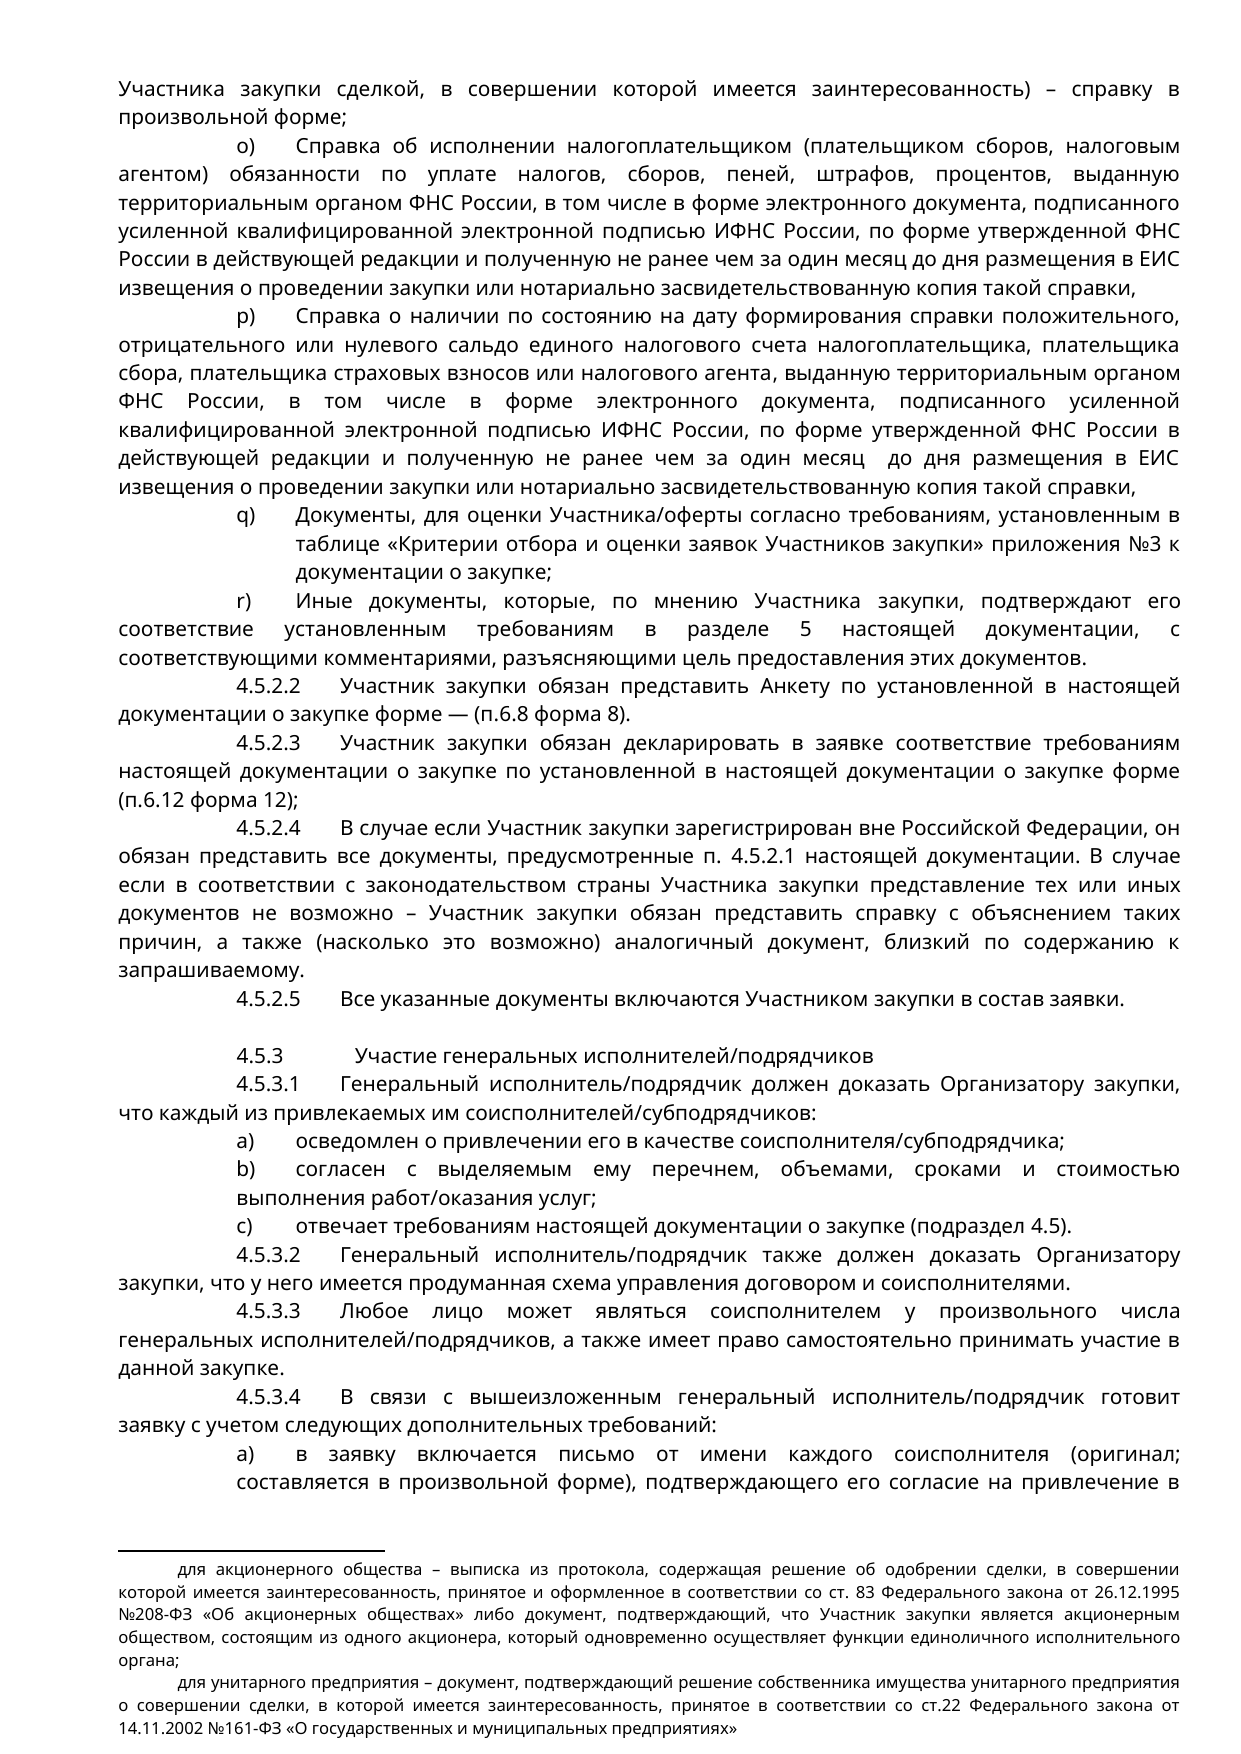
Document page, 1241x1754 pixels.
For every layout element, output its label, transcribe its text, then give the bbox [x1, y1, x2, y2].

list Справка о наличии по состоянию на дату формирования справки положительного, отрицательного или нулевого сальдо единого налогового счета налогоплательщика, плательщика сбора, плательщика страховых взносов или налогового агента, выданную территориальным органом ФНС России, в том числе в форме электронного документа, подписанного усиленной квалифицированной электронной подписью ИФНС России, по форме утвержденной ФНС России в действующей редакции и полученную не ранее чем за один месяц до дня размещения в ЕИС извещения о проведении закупки или нотариально засвидетельствованную копия такой справки, [118, 301, 1181, 500]
list В случае если Участник закупки зарегистрирован вне Российской Федерации, он обязан представить все документы, предусмотренные п. 4.5.2.1 настоящей документации. В случае если в соответствии с законодательством страны Участника закупки представление тех или иных документов не возможно – Участник закупки обязан представить справку с объяснением таких причин, а также (насколько это возможно) аналогичный документ, близкий по содержанию к запрашиваемому. [118, 813, 1181, 984]
list Документы, для оценки Участника/оферты согласно требованиям, установленным в таблице «Критерии отбора и оценки заявок Участников закупки» приложения №3 к документации о закупке; [236, 500, 1181, 586]
list Все указанные документы включаются Участником закупки в состав заявки. [118, 984, 1181, 1012]
list В связи с вышеизложенным генеральный исполнитель/подрядчик готовит заявку с учетом следующих дополнительных требований: [118, 1382, 1181, 1439]
list осведомлен о привлечении его в качестве соисполнителя/субподрядчика; [236, 1126, 1181, 1154]
list согласен с выделяемым ему перечнем, объемами, сроками и стоимостью выполнения работ/оказания услуг; [236, 1154, 1181, 1211]
list Любое лицо может являться соисполнителем у произвольного числа генеральных исполнителей/подрядчиков, а также имеет право самостоятельно принимать участие в данной закупке. [118, 1297, 1181, 1382]
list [118, 74, 1181, 131]
list Участие генеральных исполнителей/подрядчиков [236, 1041, 1181, 1069]
list Генеральный исполнитель/подрядчик также должен доказать Организатору закупки, что у него имеется продуманная схема управления договором и соисполнителями. [118, 1240, 1181, 1297]
list Участник закупки обязан представить Анкету по установленной в настоящей документации о закупке форме — (п.6.8 форма 8). [118, 671, 1181, 728]
list Иные документы, которые, по мнению Участника закупки, подтверждают его соответствие установленным требованиям в разделе 5 настоящей документации, с соответствующими комментариями, разъясняющими цель предоставления этих документов. [118, 586, 1181, 671]
list Генеральный исполнитель/подрядчик должен доказать Организатору закупки, что каждый из привлекаемых им соисполнителей/субподрядчиков: [118, 1069, 1181, 1126]
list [236, 1439, 1181, 1496]
list отвечает требованиям настоящей документации о закупке (подраздел 4.5). [236, 1211, 1181, 1240]
list Участник закупки обязан декларировать в заявке соответствие требованиям настоящей документации о закупке по установленной в настоящей документации о закупке форме (п.6.12 форма 12); [118, 728, 1181, 813]
list Справка об исполнении налогоплательщиком (плательщиком сборов, налоговым агентом) обязанности по уплате налогов, сборов, пеней, штрафов, процентов, выданную территориальным органом ФНС России, в том числе в форме электронного документа, подписанного усиленной квалифицированной электронной подписью ИФНС России, по форме утвержденной ФНС России в действующей редакции и полученную не ранее чем за один месяц до дня размещения в ЕИС извещения о проведении закупки или нотариально засвидетельствованную копия такой справки, [118, 131, 1181, 301]
